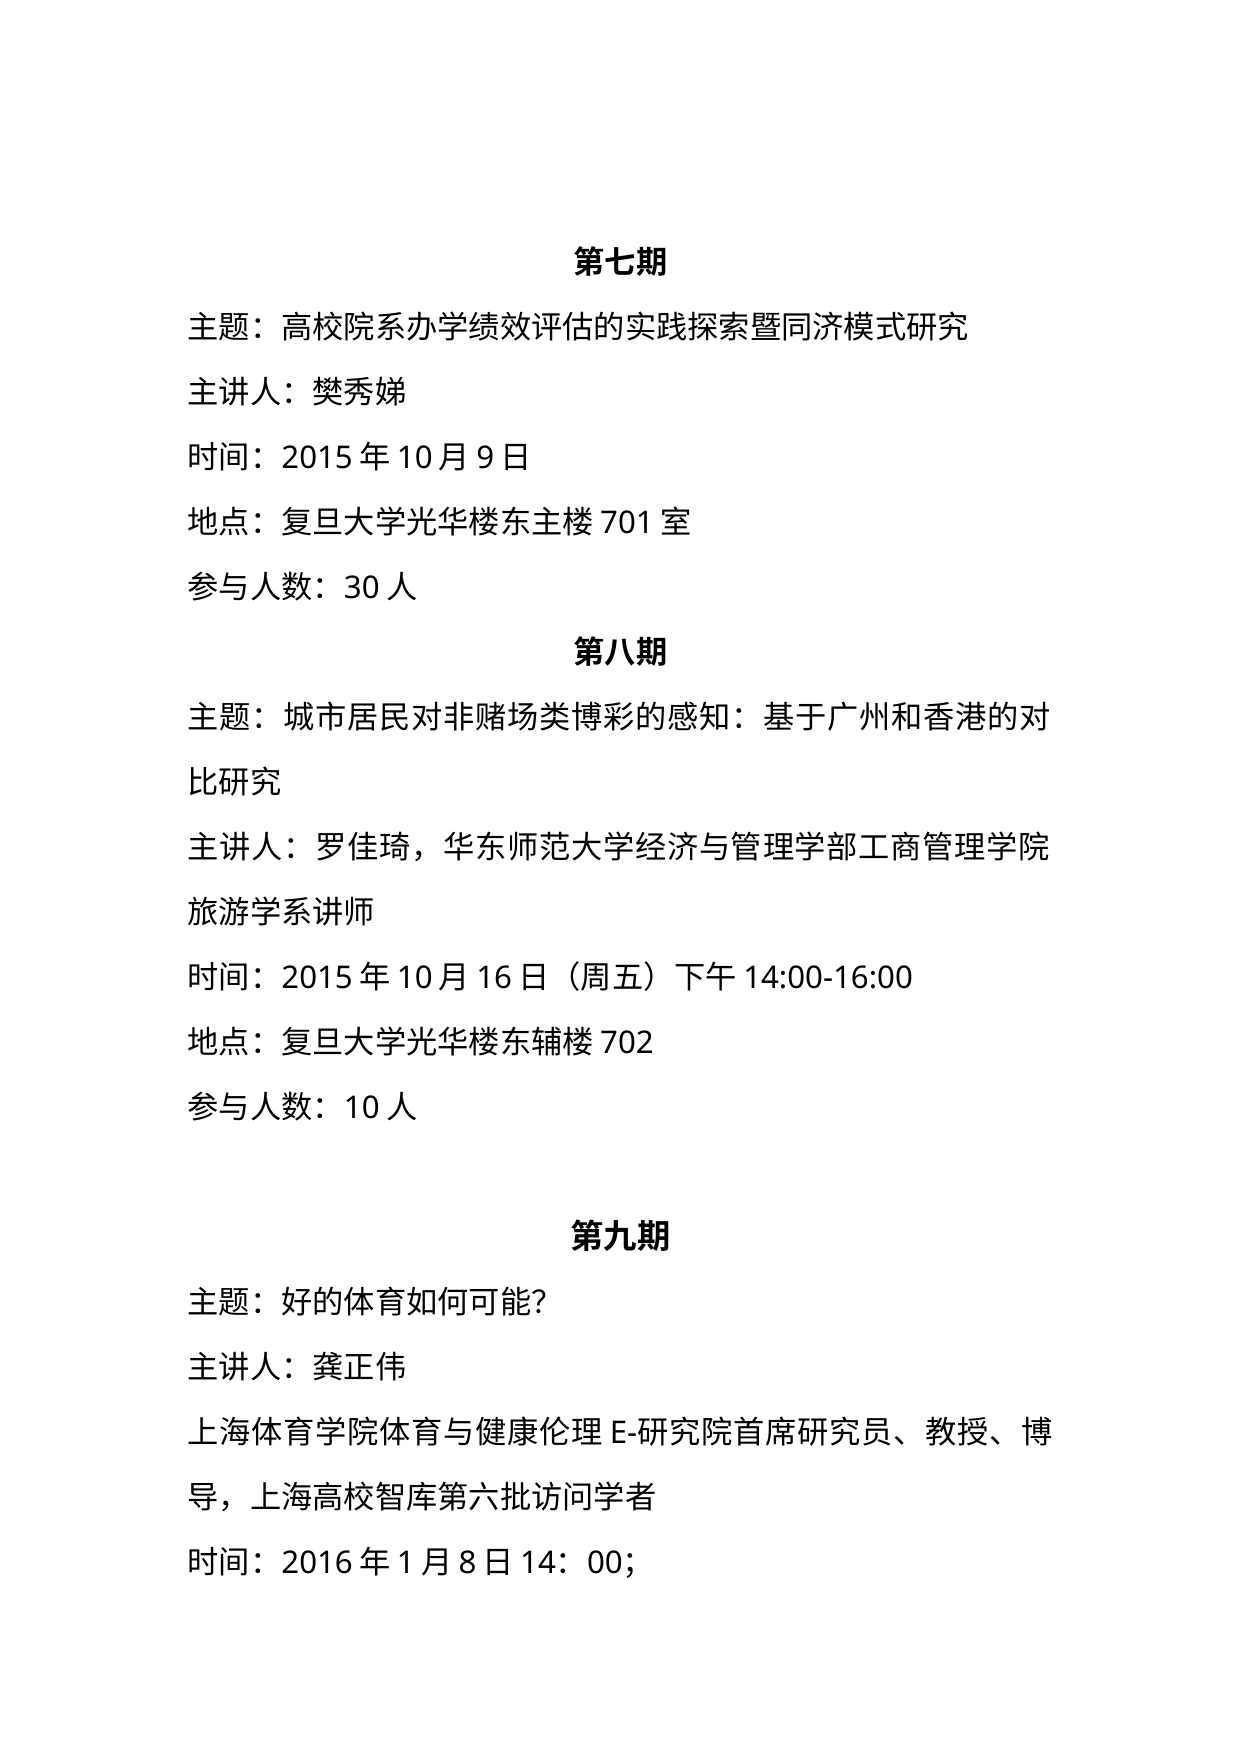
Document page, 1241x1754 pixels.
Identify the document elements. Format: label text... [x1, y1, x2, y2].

text 地点：复旦大学光华楼东辅楼702 [187, 1007, 1053, 1072]
text 主讲人：樊秀娣 [187, 357, 1053, 422]
text 时间：2015年10月16日（周五）下午14:00-16:00 [187, 942, 1053, 1007]
text 主题：高校院系办学绩效评估的实践探索暨同济模式研究 [187, 292, 1053, 357]
text 主题：城市居民对非赌场类博彩的感知：基于广州和香港的对比研究 [187, 682, 1053, 812]
text 主讲人：罗佳琦，华东师范大学经济与管理学部工商管理学院旅游学系讲师 [187, 812, 1053, 942]
text 时间：2016年1月8日14：00； [187, 1527, 1053, 1592]
text 第八期 [187, 617, 1053, 682]
text 参与人数：30人 [187, 552, 1053, 617]
text 第七期 [187, 227, 1053, 292]
text 参与人数：10人 [187, 1072, 1053, 1137]
text 主题：好的体育如何可能？ [187, 1267, 1053, 1332]
text 主讲人：龚正伟 [187, 1332, 1053, 1397]
text 上海体育学院体育与健康伦理E-研究院首席研究员、教授、博导，上海高校智库第六批访问学者 [187, 1397, 1053, 1527]
text 时间：2015年10月9日 [187, 422, 1053, 487]
text 地点：复旦大学光华楼东主楼701室 [187, 487, 1053, 552]
text 第九期 [187, 1202, 1053, 1267]
